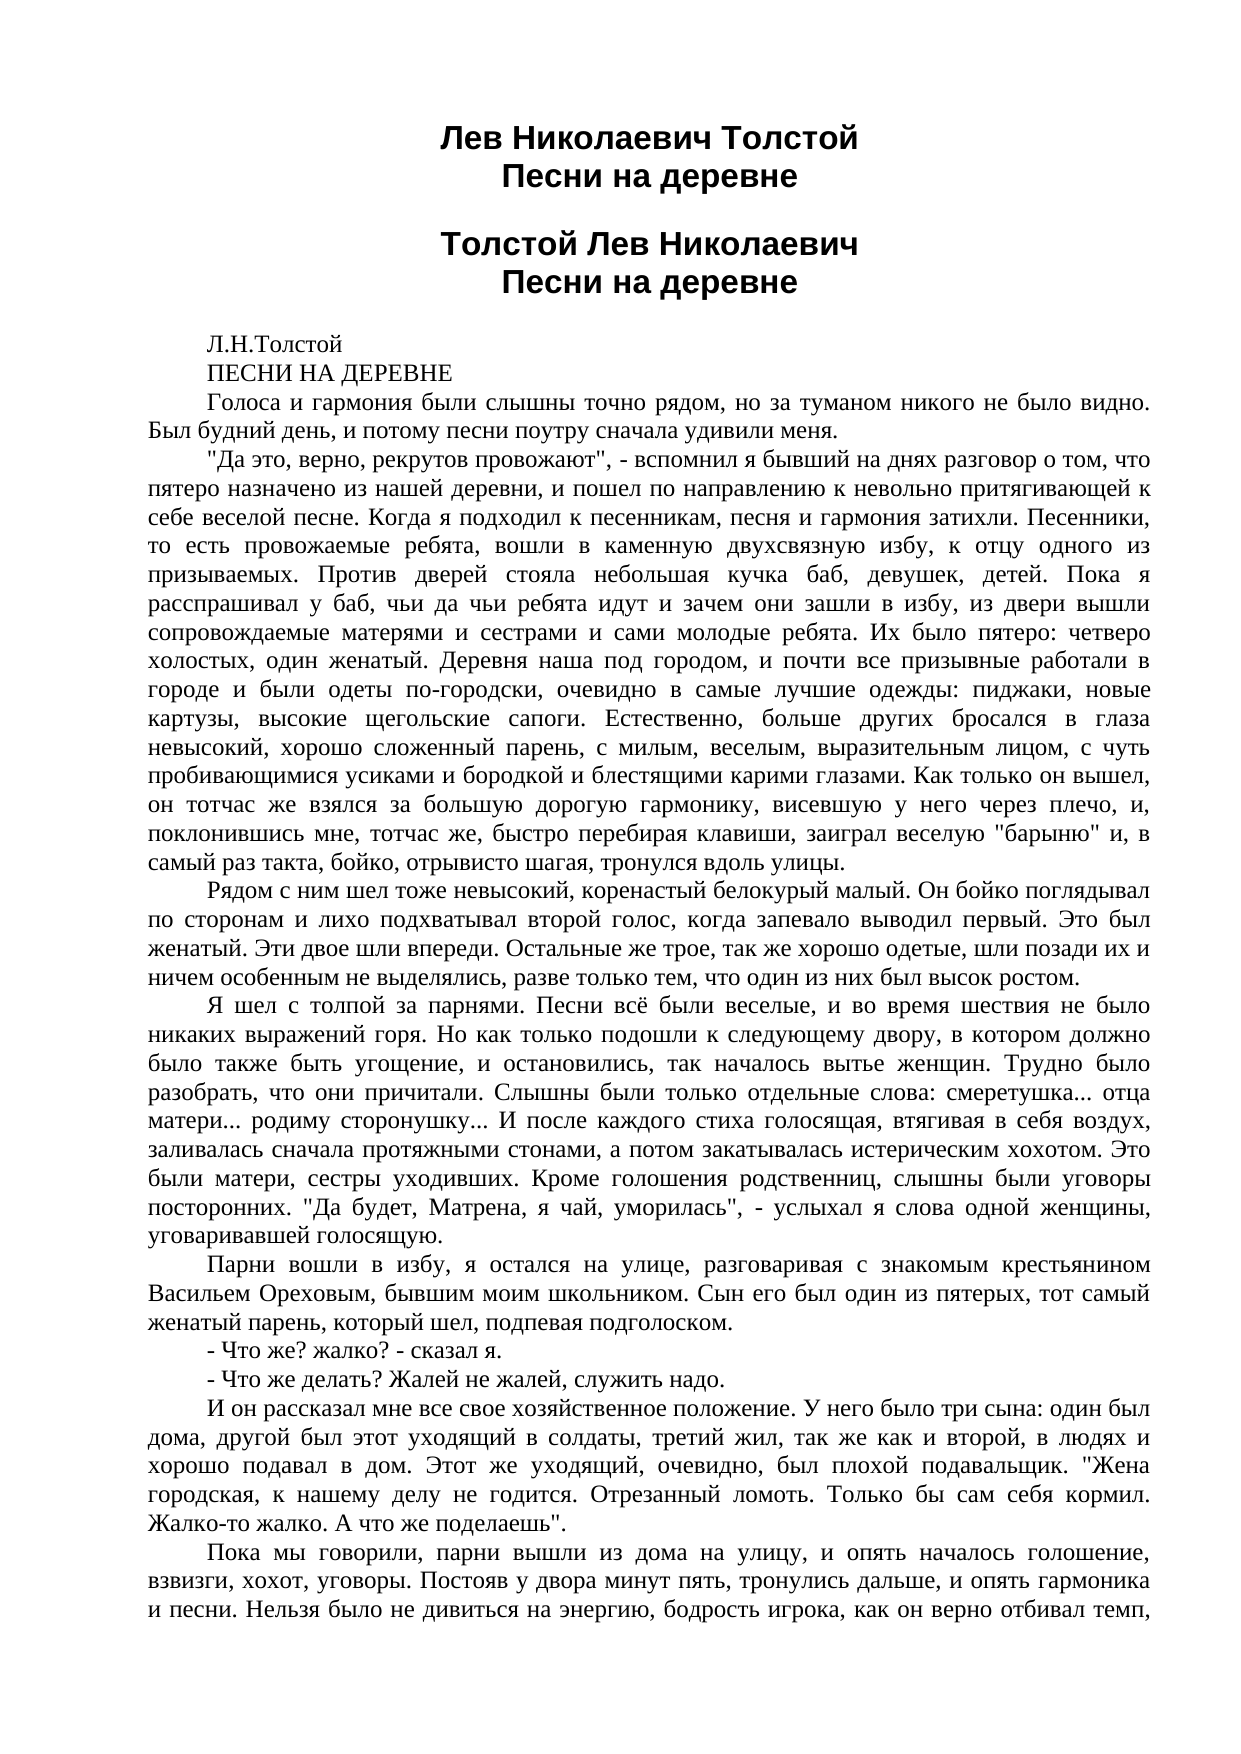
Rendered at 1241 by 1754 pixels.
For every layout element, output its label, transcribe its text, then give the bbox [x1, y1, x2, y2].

text Л.Н.Толстой [148, 329, 1152, 358]
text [148, 1537, 1152, 1623]
text ПЕСНИ НА ДЕРЕВНЕ [148, 358, 1152, 387]
subtitle Песни на деревне [148, 157, 1152, 195]
text И он рассказал мне все свое хозяйственное положение. У него было три сына: один был дома, другой был этот уходящий в солдаты, третий жил, так же как и второй, в людях и хорошо подавал в дом. Этот же уходящий, очевидно, был плохой подавальщик. "Жена городская, к нашему делу не годится. Отрезанный ломоть. Только бы сам себя кормил. Жалко-то жалко. А что же поделаешь". [148, 1393, 1152, 1537]
text Я шел с толпой за парнями. Песни всё были веселые, и во время шествия не было никаких выражений горя. Но как только подошли к следующему двору, в котором должно было также быть угощение, и остановились, так началось вытье женщин. Трудно было разобрать, что они причитали. Слышны были только отдельные слова: смеретушка... отца матери... родиму сторонушку... И после каждого стиха голосящая, втягивая в себя воздух, заливалась сначала протяжными стонами, а потом закатывалась истерическим хохотом. Это были матери, сестры уходивших. Кроме голошения родственниц, слышны были уговоры посторонних. "Да будет, Матрена, я чай, уморилась", - услыхал я слова одной женщины, уговаривавшей голосящую. [148, 991, 1152, 1249]
text "Да это, верно, рекрутов провожают", - вспомнил я бывший на днях разговор о том, что пятеро назначено из нашей деревни, и пошел по направлению к невольно притягивающей к себе веселой песне. Когда я подходил к песенникам, песня и гармония затихли. Песенники, то есть провожаемые ребята, вошли в каменную двухсвязную избу, к отцу одного из призываемых. Против дверей стояла небольшая кучка баб, девушек, детей. Пока я расспрашивал у баб, чьи да чьи ребята идут и зачем они зашли в избу, из двери вышли сопровождаемые матерями и сестрами и сами молодые ребята. Их было пятеро: четверо холостых, один женатый. Деревня наша под городом, и почти все призывные работали в городе и были одеты по-городски, очевидно в самые лучшие одежды: пиджаки, новые картузы, высокие щегольские сапоги. Естественно, больше других бросался в глаза невысокий, хорошо сложенный парень, с милым, веселым, выразительным лицом, с чуть пробивающимися усиками и бородкой и блестящими карими глазами. Как только он вышел, он тотчас же взялся за большую дорогую гармонику, висевшую у него через плечо, и, поклонившись мне, тотчас же, быстро перебирая клавиши, заиграл веселую "барыню" и, в самый раз такта, бойко, отрывисто шагая, тронулся вдоль улицы. [148, 444, 1152, 876]
subtitle Толстой Лев Николаевич [148, 224, 1152, 262]
text - Что же делать? Жалей не жалей, служить надо. [148, 1364, 1152, 1393]
text - Что же? жалко? - сказал я. [148, 1336, 1152, 1364]
text Парни вошли в избу, я остался на улице, разговаривая с знакомым крестьянином Васильем Ореховым, бывшим моим школьником. Сын его был один из пятерых, тот самый женатый парень, который шел, подпевая подголоском. [148, 1249, 1152, 1336]
subtitle Песни на деревне [148, 262, 1152, 301]
text Рядом с ним шел тоже невысокий, коренастый белокурый малый. Он бойко поглядывал по сторонам и лихо подхватывал второй голос, когда запевало выводил первый. Это был женатый. Эти двое шли впереди. Остальные же трое, так же хорошо одетые, шли позади их и ничем особенным не выделялись, разве только тем, что один из них был высок ростом. [148, 876, 1152, 991]
text Голоса и гармония были слышны точно рядом, но за туманом никого не было видно. Был будний день, и потому песни поутру сначала удивили меня. [148, 387, 1152, 444]
subtitle Лев Николаевич Толстой [148, 118, 1152, 157]
